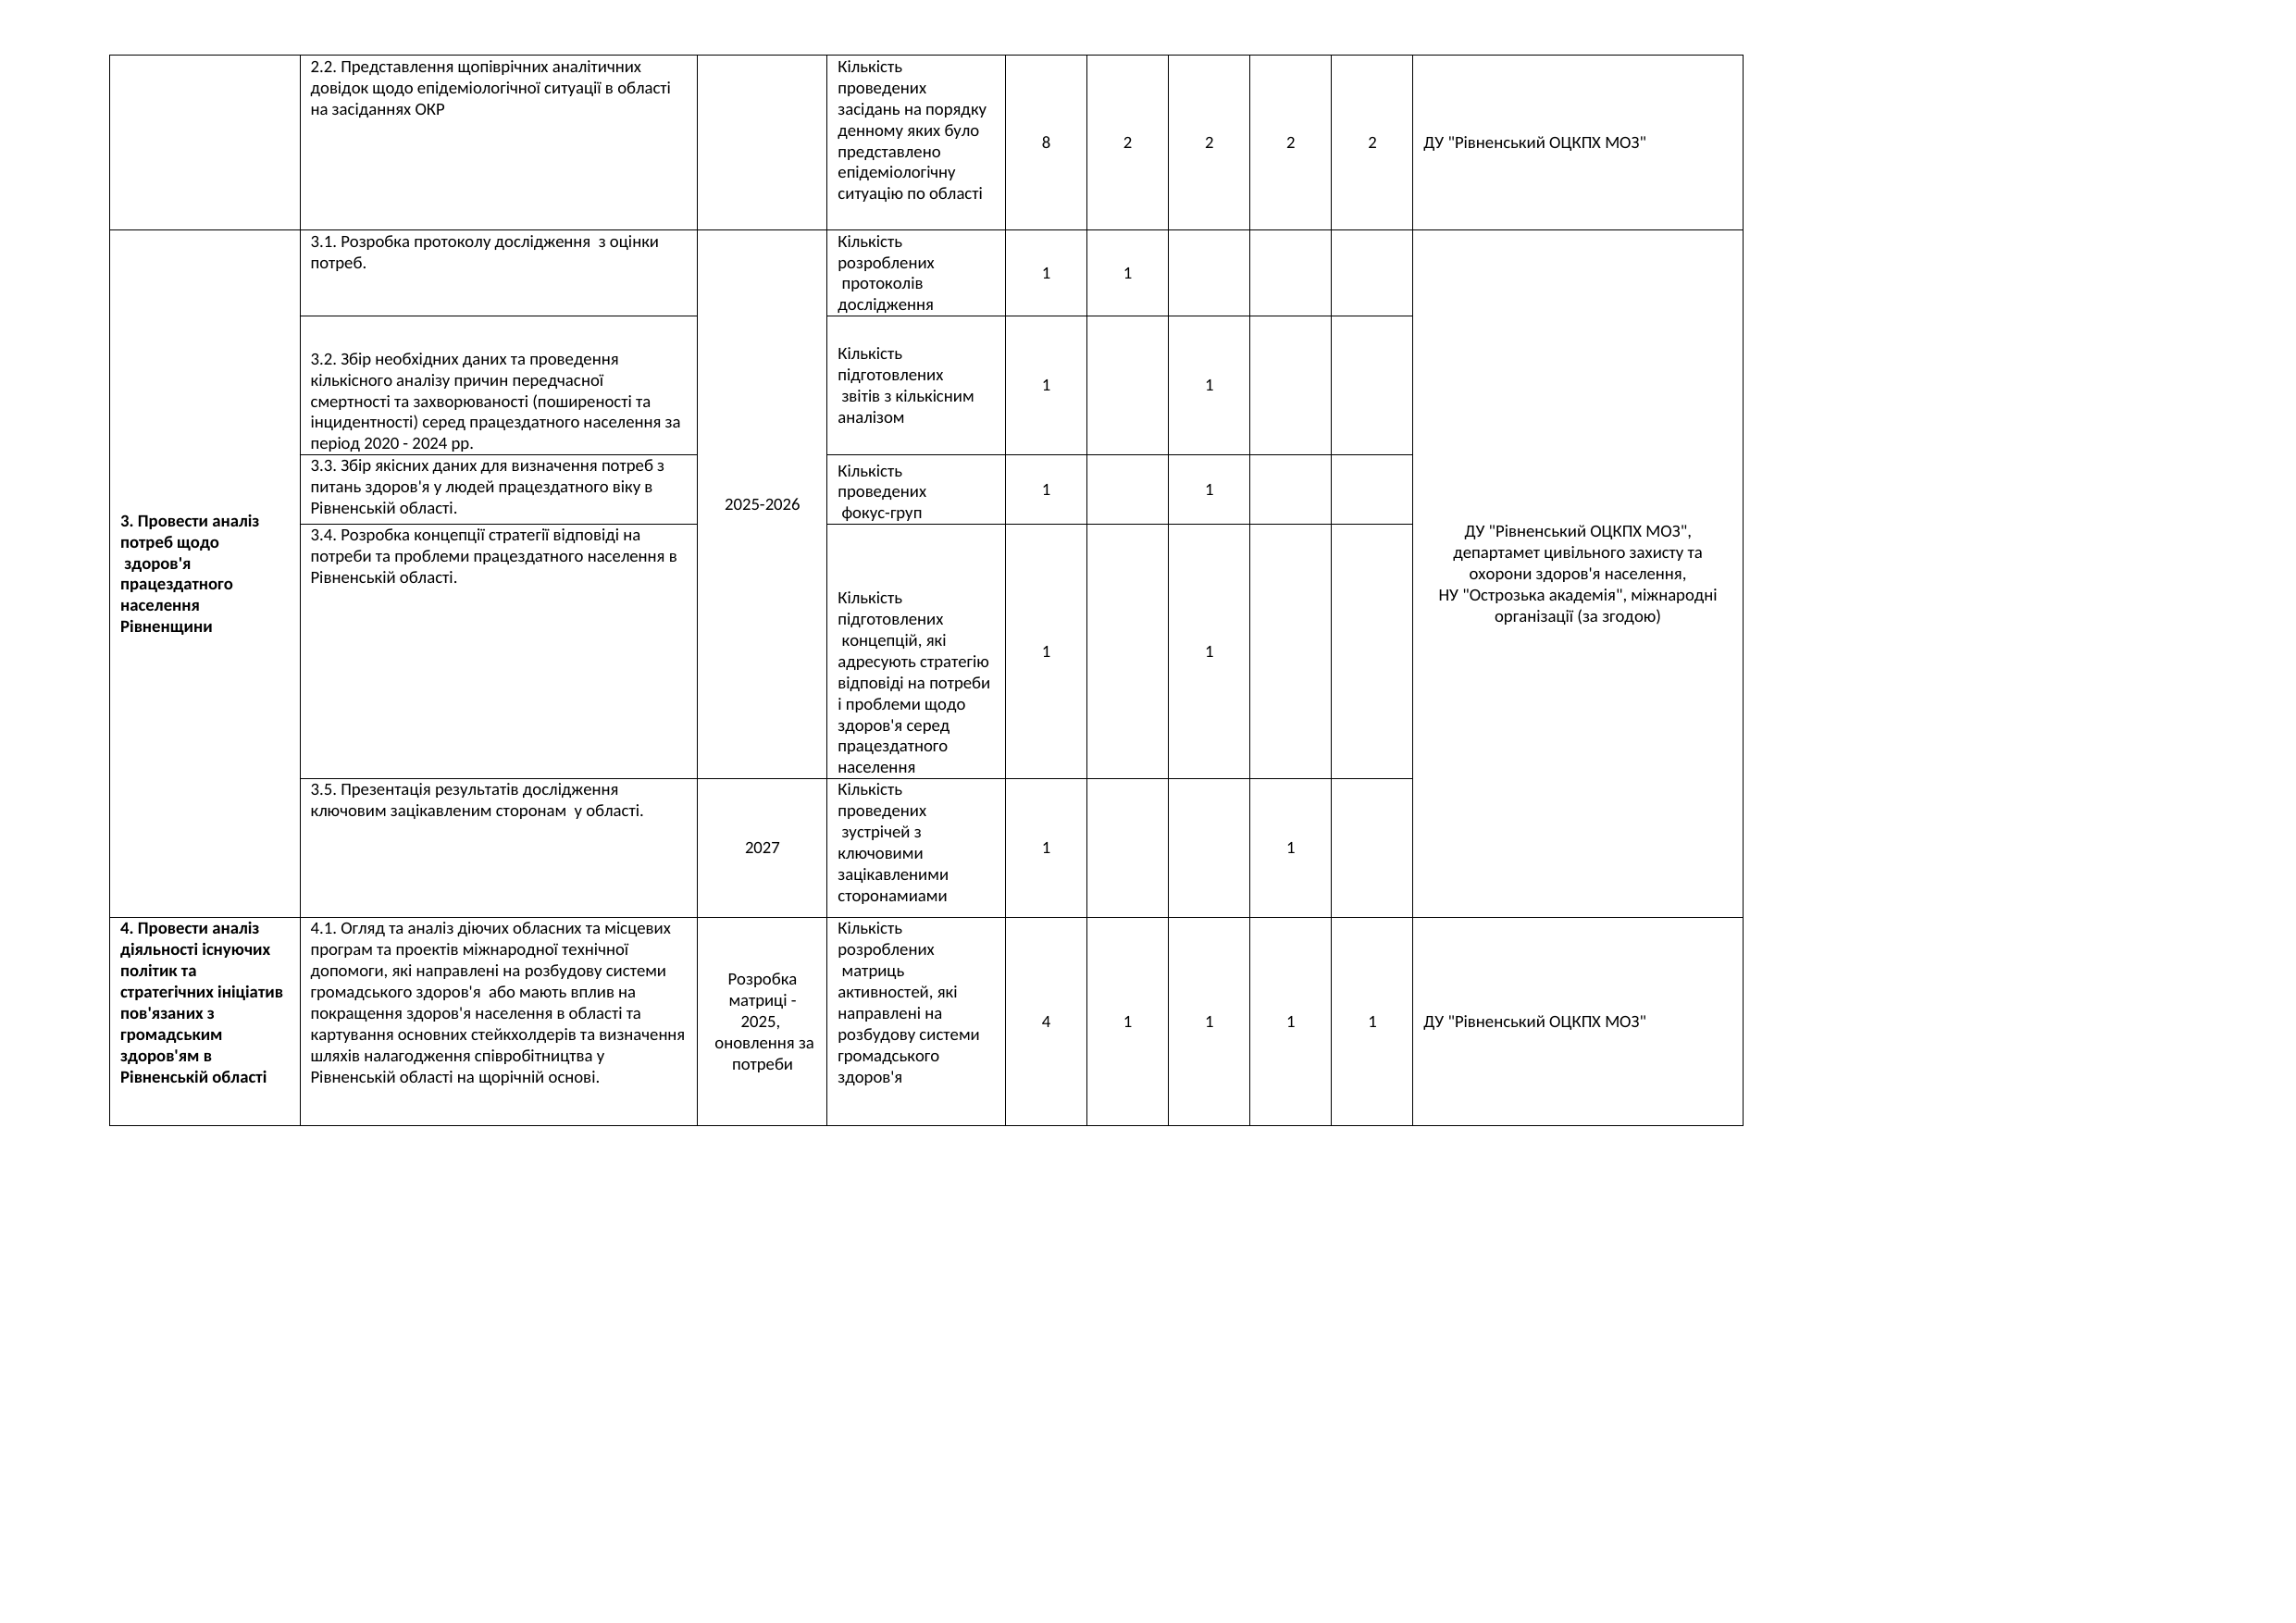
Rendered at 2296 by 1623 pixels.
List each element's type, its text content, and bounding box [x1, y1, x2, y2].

table_cell Кількість розроблених матриць активностей, які направлені на розбудову системи громадського здоров'я [827, 918, 1005, 1125]
table_cell 1 [1087, 918, 1168, 1125]
table_cell 1 [1169, 525, 1249, 778]
table_cell 4. Провести аналіз діяльності існуючих політик та стратегічних ініціатив пов'язаних з громадським здоров'ям в Рівненській області [110, 918, 300, 1125]
table_cell [1332, 230, 1412, 316]
table_cell [1332, 779, 1412, 917]
table_cell 4.1. Огляд та аналіз діючих обласних та місцевих програм та проектів міжнародної технічної допомоги, які направлені на розбудову системи громадського здоров'я або мають вплив на покращення здоров'я населення в області та картування основних стейкхолдерів та визначення шляхів налагодження співробітництва у Рівненській області на щорічній основі. [301, 918, 697, 1125]
table_cell [1087, 316, 1168, 454]
table_cell 1 [1169, 918, 1249, 1125]
table_cell 3.2. Збір необхідних даних та проведення кількісного аналізу причин передчасної смертності та захворюваності (поширеності та інцидентності) серед працездатного населення за період 2020 - 2024 рр. [301, 316, 697, 454]
table_cell 3. Провести аналіз потреб щодо здоров'я працездатного населення Рівненщини [110, 230, 300, 917]
table_cell [1250, 230, 1331, 316]
table_cell 1 [1006, 455, 1086, 524]
table_cell [1332, 316, 1412, 454]
table_cell [698, 56, 826, 229]
table_cell Кількість підготовлених звітів з кількісним аналізом [827, 316, 1005, 454]
table_cell Кількість підготовлених концепцій, які адресують стратегію відповіді на потреби і проблеми щодо здоров'я серед працездатного населення [827, 525, 1005, 778]
table_cell 3.3. Збір якісних даних для визначення потреб з питань здоров'я у людей працездатного віку в Рівненській області. [301, 455, 697, 524]
table_cell Кількість проведених зустрічей з ключовими зацікавленими сторонамиами [827, 779, 1005, 917]
table_cell 1 [1169, 316, 1249, 454]
table_cell 1 [1006, 525, 1086, 778]
table_cell 2 [1169, 56, 1249, 229]
table_cell [1169, 779, 1249, 917]
table_cell 2025-2026 [698, 230, 826, 778]
table_cell 1 [1169, 455, 1249, 524]
table_cell 1 [1006, 316, 1086, 454]
table_cell ДУ "Рівненський ОЦКПХ МОЗ", департамет цивільного захисту та охорони здоров'я населення, НУ "Острозька академія", міжнародні організації (за згодою) [1413, 230, 1743, 917]
table_cell 2 [1332, 56, 1412, 229]
table_cell [1250, 525, 1331, 778]
table_cell [1169, 230, 1249, 316]
table_cell 8 [1006, 56, 1086, 229]
table_cell 3.5. Презентація результатів дослідження ключовим зацікавленим сторонам у області. [301, 779, 697, 917]
table_cell 3.1. Розробка протоколу дослідження з оцінки потреб. [301, 230, 697, 316]
table_cell Розробка матриці - 2025, оновлення за потреби [698, 918, 826, 1125]
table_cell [1413, 56, 1743, 229]
table_cell 2027 [698, 779, 826, 917]
table_cell Кількість розроблених протоколів дослідження [827, 230, 1005, 316]
table_cell 1 [1006, 230, 1086, 316]
table_cell 3.4. Розробка концепції стратегії відповіді на потреби та проблеми працездатного населення в Рівненській області. [301, 525, 697, 778]
table_cell [1250, 316, 1331, 454]
table_cell 1 [1087, 230, 1168, 316]
table_cell 2 [1087, 56, 1168, 229]
table_cell 2 [1250, 56, 1331, 229]
table_cell [1087, 455, 1168, 524]
table_cell [1087, 525, 1168, 778]
table_cell 1 [1250, 918, 1331, 1125]
table_cell 1 [1006, 779, 1086, 917]
table_cell Кількість проведених засідань на порядку денному яких було представлено епідеміологічну ситуацію по області [827, 56, 1005, 229]
table_cell 4 [1006, 918, 1086, 1125]
table_cell [1332, 455, 1412, 524]
table_cell 2.2. Представлення щопіврічних аналітичних довідок щодо епідеміологічної ситуації в області на засіданнях ОКР [301, 56, 697, 229]
table_cell ДУ "Рівненський ОЦКПХ МОЗ" [1413, 918, 1743, 1125]
table_cell [1087, 779, 1168, 917]
table_cell [1332, 525, 1412, 778]
table_cell [1250, 455, 1331, 524]
table_cell Кількість проведених фокус-груп [827, 455, 1005, 524]
table_cell 1 [1332, 918, 1412, 1125]
table_cell 1 [1250, 779, 1331, 917]
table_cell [110, 56, 300, 229]
